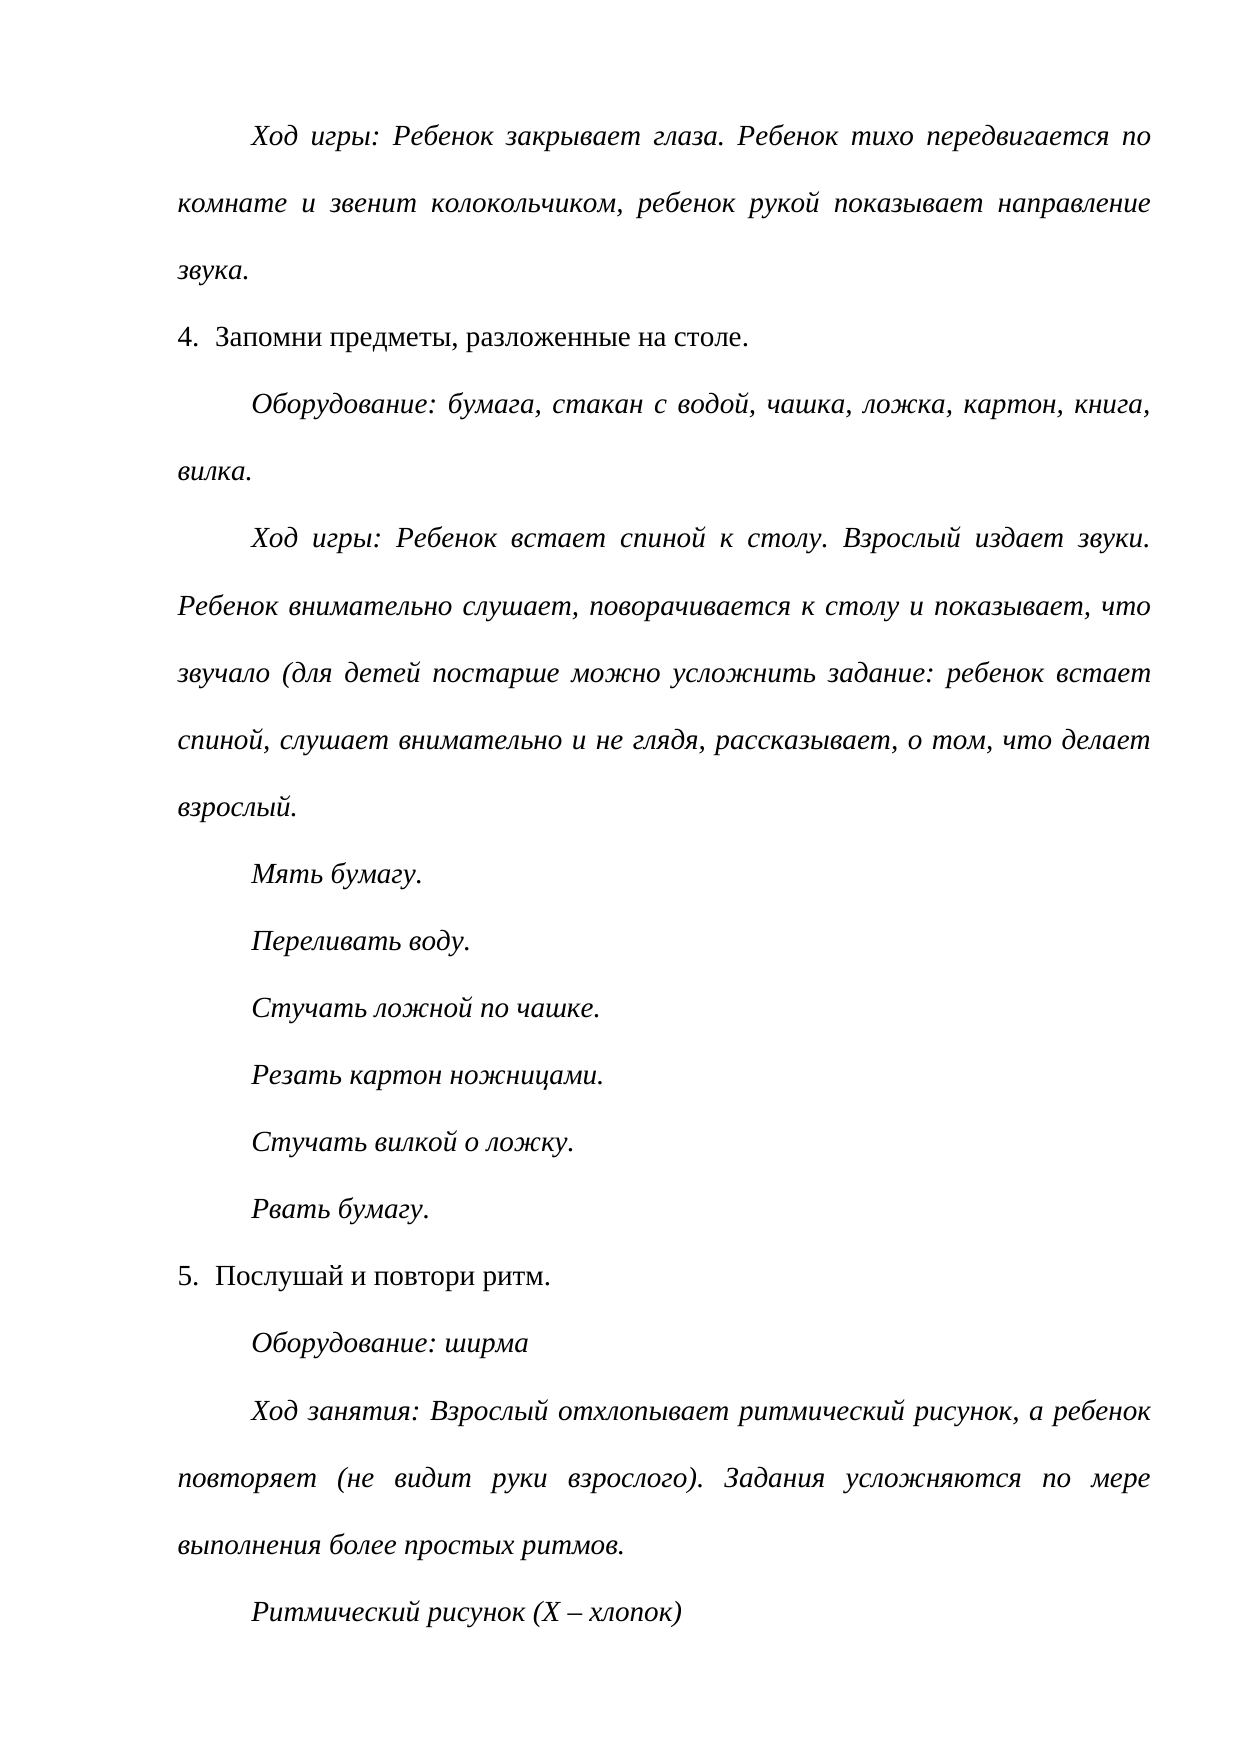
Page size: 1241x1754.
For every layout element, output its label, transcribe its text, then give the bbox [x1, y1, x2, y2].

list Мять бумагу. [177, 856, 1152, 889]
list Послушай и повтори ритм. [177, 1258, 1152, 1292]
list Резать картон ножницами. [177, 1057, 1152, 1091]
list Ход игры: Ребенок закрывает глаза. Ребенок тихо передвигается по комнате и звенит колокольчиком, ребенок рукой показывает направление звука. [177, 118, 1152, 286]
list Оборудование: бумага, стакан с водой, чашка, ложка, картон, книга, вилка. [177, 386, 1152, 487]
list Оборудование: ширма [177, 1326, 1152, 1359]
list Запомни предметы, разложенные на столе. [177, 319, 1152, 353]
list Переливать воду. [177, 923, 1152, 957]
list Стучать вилкой о ложку. [177, 1124, 1152, 1158]
list Ход игры: Ребенок встает спиной к столу. Взрослый издает звуки. Ребенок внимательно слушает, поворачивается к столу и показывает, что звучало (для детей постарше можно усложнить задание: ребенок встает спиной, слушает внимательно и не глядя, рассказывает, о том, что делает взрослый. [177, 521, 1152, 822]
list Стучать ложной по чашке. [177, 990, 1152, 1024]
list Ход занятия: Взрослый отхлопывает ритмический рисунок, а ребенок повторяет (не видит руки взрослого). Задания усложняются по мере выполнения более простых ритмов. [177, 1393, 1152, 1560]
list Рвать бумагу. [177, 1191, 1152, 1225]
list Ритмический рисунок (Х – хлопок) [177, 1594, 1152, 1627]
